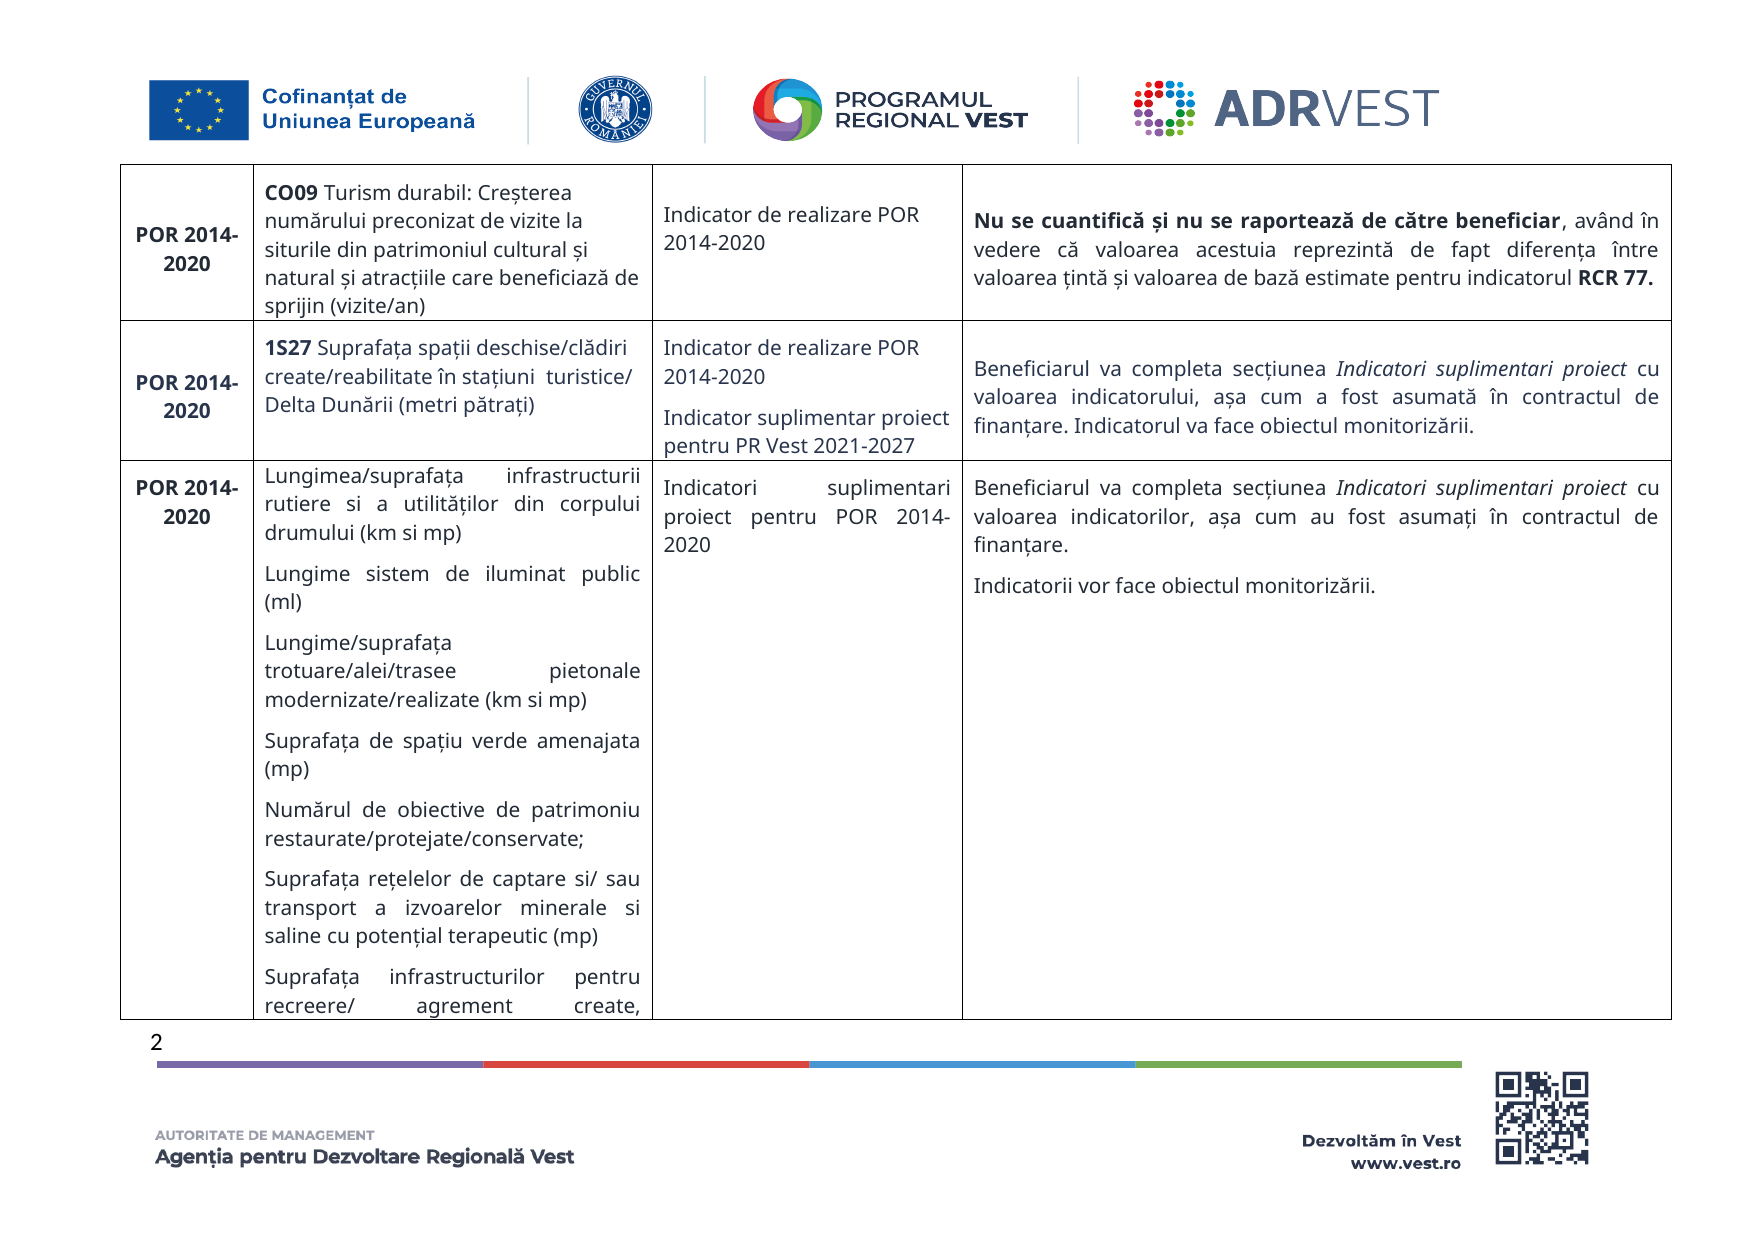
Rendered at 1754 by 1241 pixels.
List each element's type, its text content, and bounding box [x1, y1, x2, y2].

picture [150, 1056, 1472, 1180]
picture [1488, 1064, 1596, 1172]
table_cell POR 2014-2020 [121, 461, 253, 1019]
table_cell Nu se cuantifică și nu se raportează de către beneficiar, având în vedere că valoarea acestuia reprezintă de fapt diferența între valoarea țintă și valoarea de bază estimate pentru indicatorul RCR 77. [963, 165, 1671, 320]
picture [97, 55, 1490, 165]
table_cell Indicatori suplimentari proiect pentru POR 2014-2020 [653, 461, 962, 1019]
table_cell Indicator de realizare POR 2014-2020 Indicator suplimentar proiect pentru PR Vest 2021-2027 [653, 321, 962, 460]
table_cell Beneficiarul va completa secțiunea Indicatori suplimentari proiect cu valoarea indicatorului, așa cum a fost asumată în contractul de finanțare. Indicatorul va face obiectul monitorizării. [963, 321, 1671, 460]
table_cell CO09 Turism durabil: Creșterea numărului preconizat de vizite la siturile din patrimoniul cultural și natural și atracțiile care beneficiază de sprijin (vizite/an) [254, 165, 652, 320]
table_cell 1S27 Suprafața spații deschise/clădiri create/reabilitate în stațiuni turistice/ Delta Dunării (metri pătrați) [254, 321, 652, 460]
table_cell POR 2014-2020 [121, 321, 253, 460]
table_cell POR 2014-2020 [121, 165, 253, 320]
table_cell Indicator de realizare POR 2014-2020 [653, 165, 962, 320]
